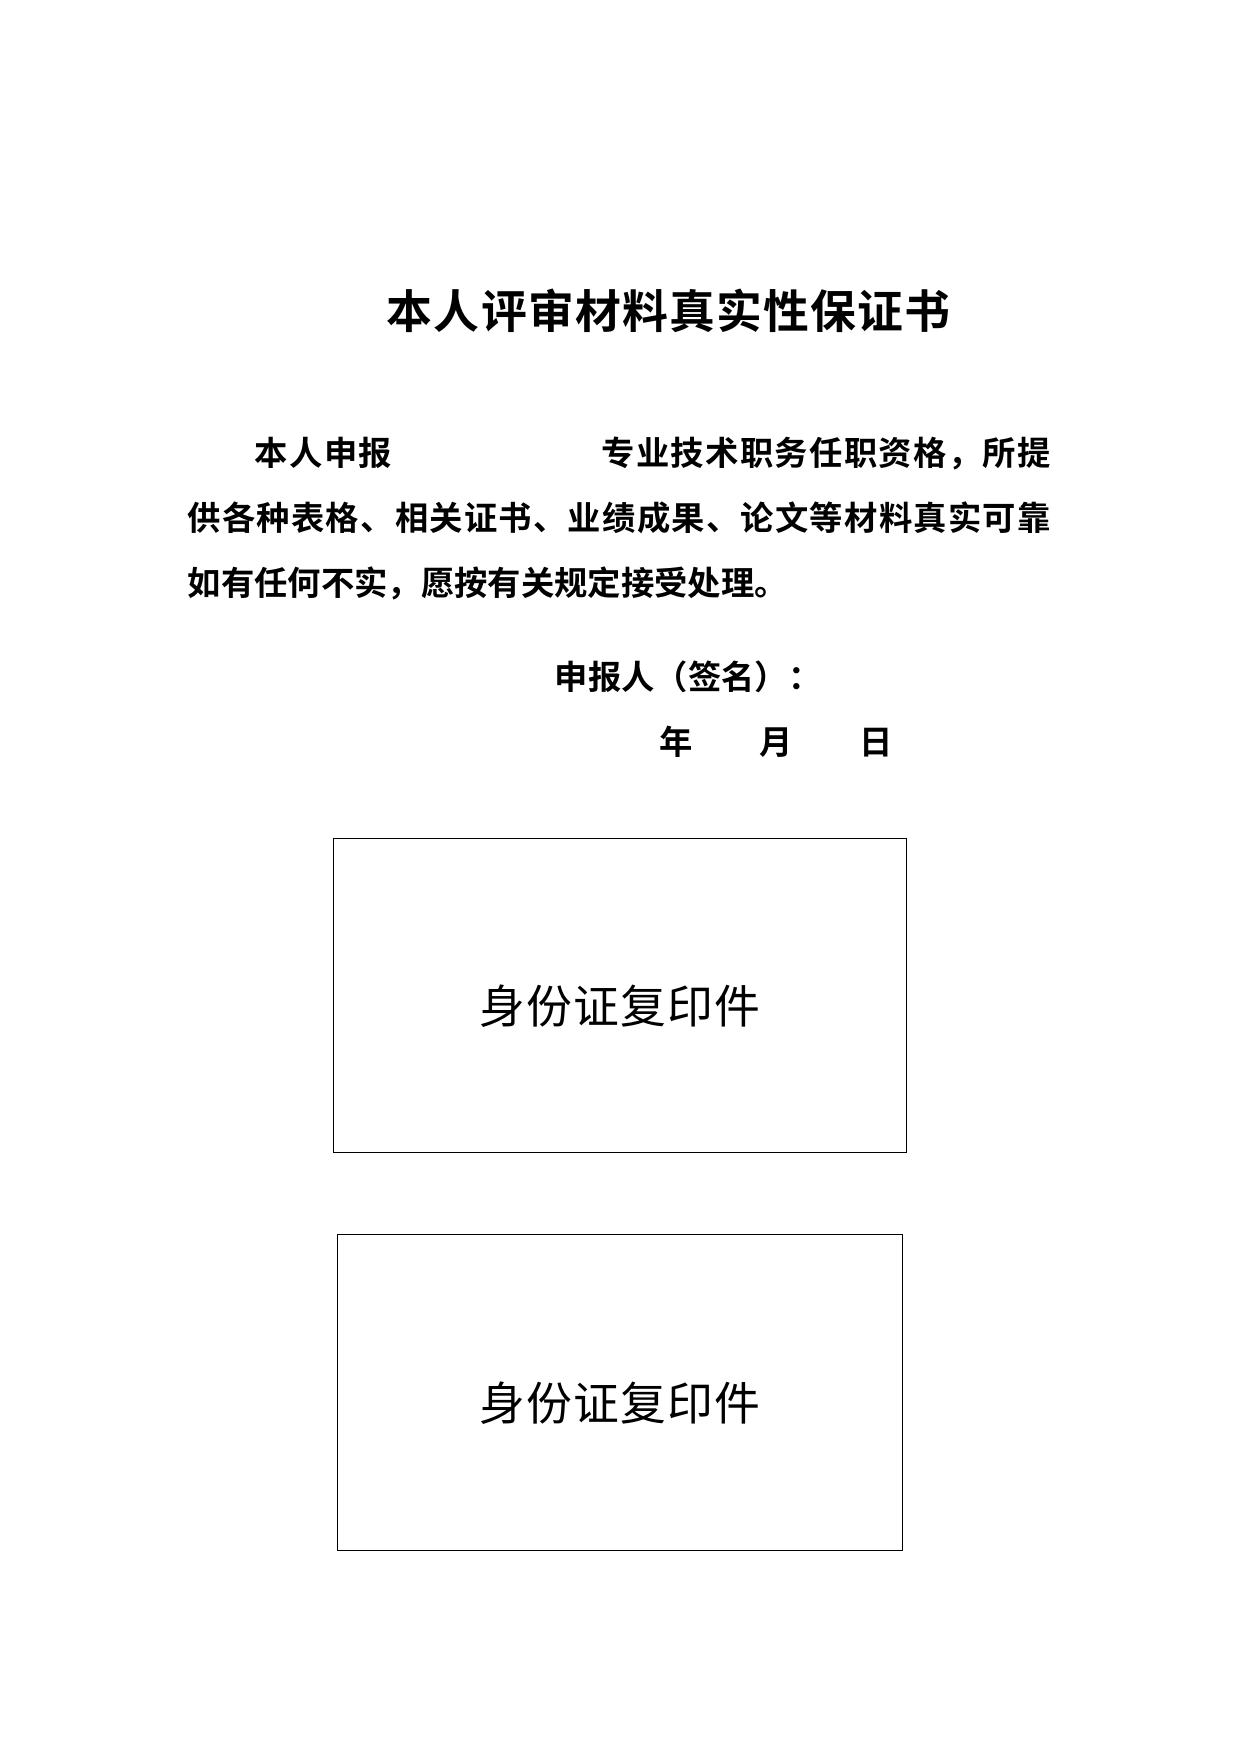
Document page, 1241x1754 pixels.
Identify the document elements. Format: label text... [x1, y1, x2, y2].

text 本人申报 专业技术职务任职资格，所提供各种表格、相关证书、业绩成果、论文等材料真实可靠。如有任何不实，愿按有关规定接受处理。 [187, 419, 1053, 614]
text 年 月 日 [187, 708, 1053, 773]
text 本人评审材料真实性保证书 [187, 259, 1053, 357]
table_header 身份证复印件 [338, 1235, 902, 1550]
table_header 身份证复印件 [334, 839, 906, 1152]
text 申报人（签名）： [187, 643, 1053, 708]
